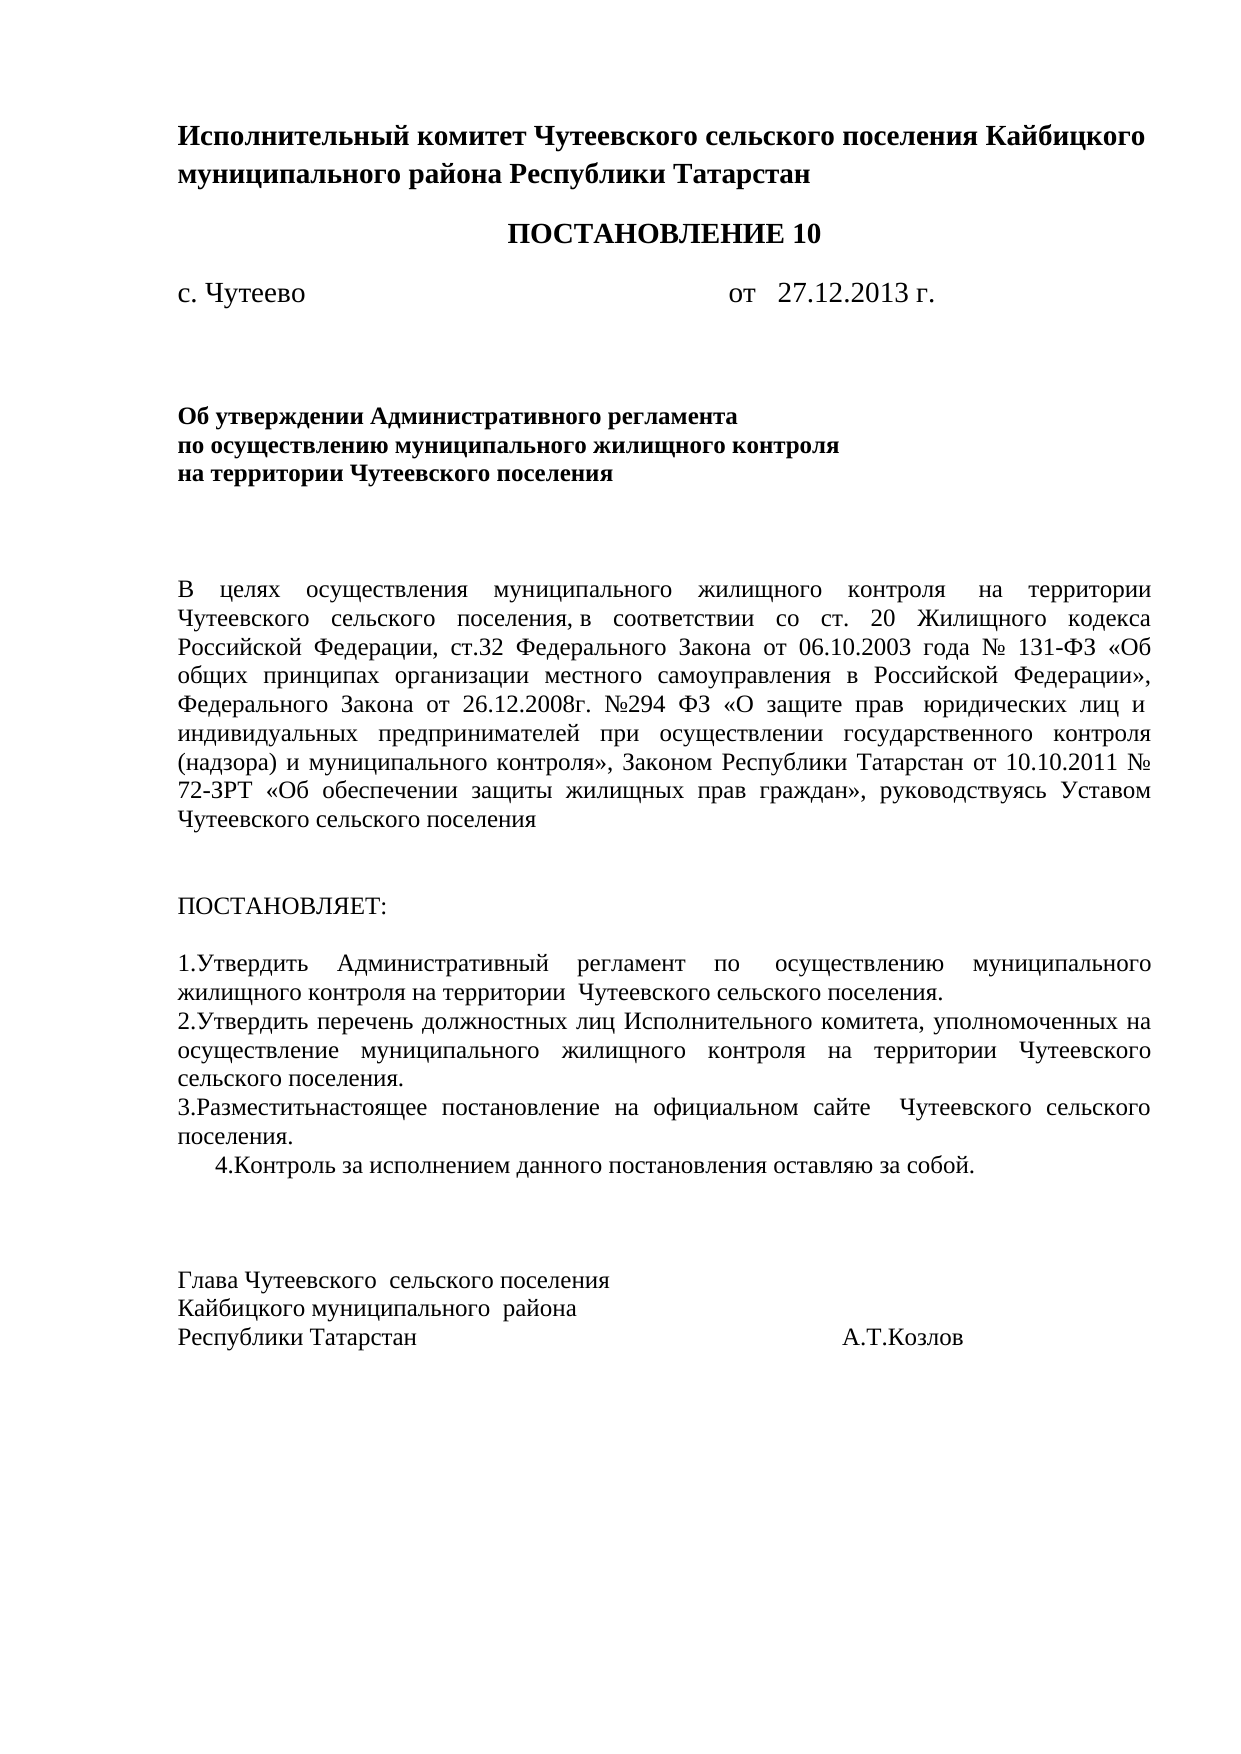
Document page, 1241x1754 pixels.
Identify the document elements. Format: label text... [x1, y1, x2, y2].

text с. Чутеево от 27.12.2013 г. [177, 275, 1152, 309]
text Об утверждении Административного регламента [177, 401, 1152, 430]
text по осуществлению муниципального жилищного контроля [177, 430, 1152, 458]
text 2.Утвердить перечень должностных лиц Исполнительного комитета, уполномоченных на осуществление муниципального жилищного контроля на территории Чутеевского сельского поселения. [177, 1006, 1152, 1092]
text В целях осуществления муниципального жилищного контроля на территории Чутеевского сельского поселения, в соответствии со ст. 20 Жилищного кодекса Российской Федерации, ст.32 Федерального Закона от 06.10.2003 года № 131-ФЗ «Об общих принципах организации местного самоуправления в Российской Федерации», Федерального Закона от 26.12.2008г. №294 ФЗ «О защите прав юридических лиц и индивидуальных предпринимателей при осуществлении государственного контроля (надзора) и муниципального контроля», Законом Республики Татарстан от 10.10.2011 № 72-ЗРТ «Об обеспечении защиты жилищных прав граждан», руководствуясь Уставом Чутеевского сельского поселения [177, 574, 1152, 833]
text Исполнительный комитет Чутеевского сельского поселения Кайбицкого муниципального района Республики Татарстан [177, 118, 1152, 190]
text Республики Татарстан А.Т.Козлов [177, 1322, 1152, 1351]
text 1.Утвердить Административный регламент по осуществлению муниципального жилищного контроля на территории Чутеевского сельского поселения. [177, 920, 1152, 1006]
text ПОСТАНОВЛЯЕТ: [177, 862, 1152, 920]
text ПОСТАНОВЛЕНИЕ 10 [177, 216, 1152, 249]
text Глава Чутеевского сельского поселения [177, 1265, 1152, 1293]
text на территории Чутеевского поселения [177, 458, 1152, 487]
text 4.Контроль за исполнением данного постановления оставляю за собой. [177, 1150, 1152, 1178]
text Кайбицкого муниципального района [177, 1293, 1152, 1322]
text 3.Разместитьнастоящее постановление на официальном сайте Чутеевского сельского поселения. [177, 1092, 1152, 1150]
